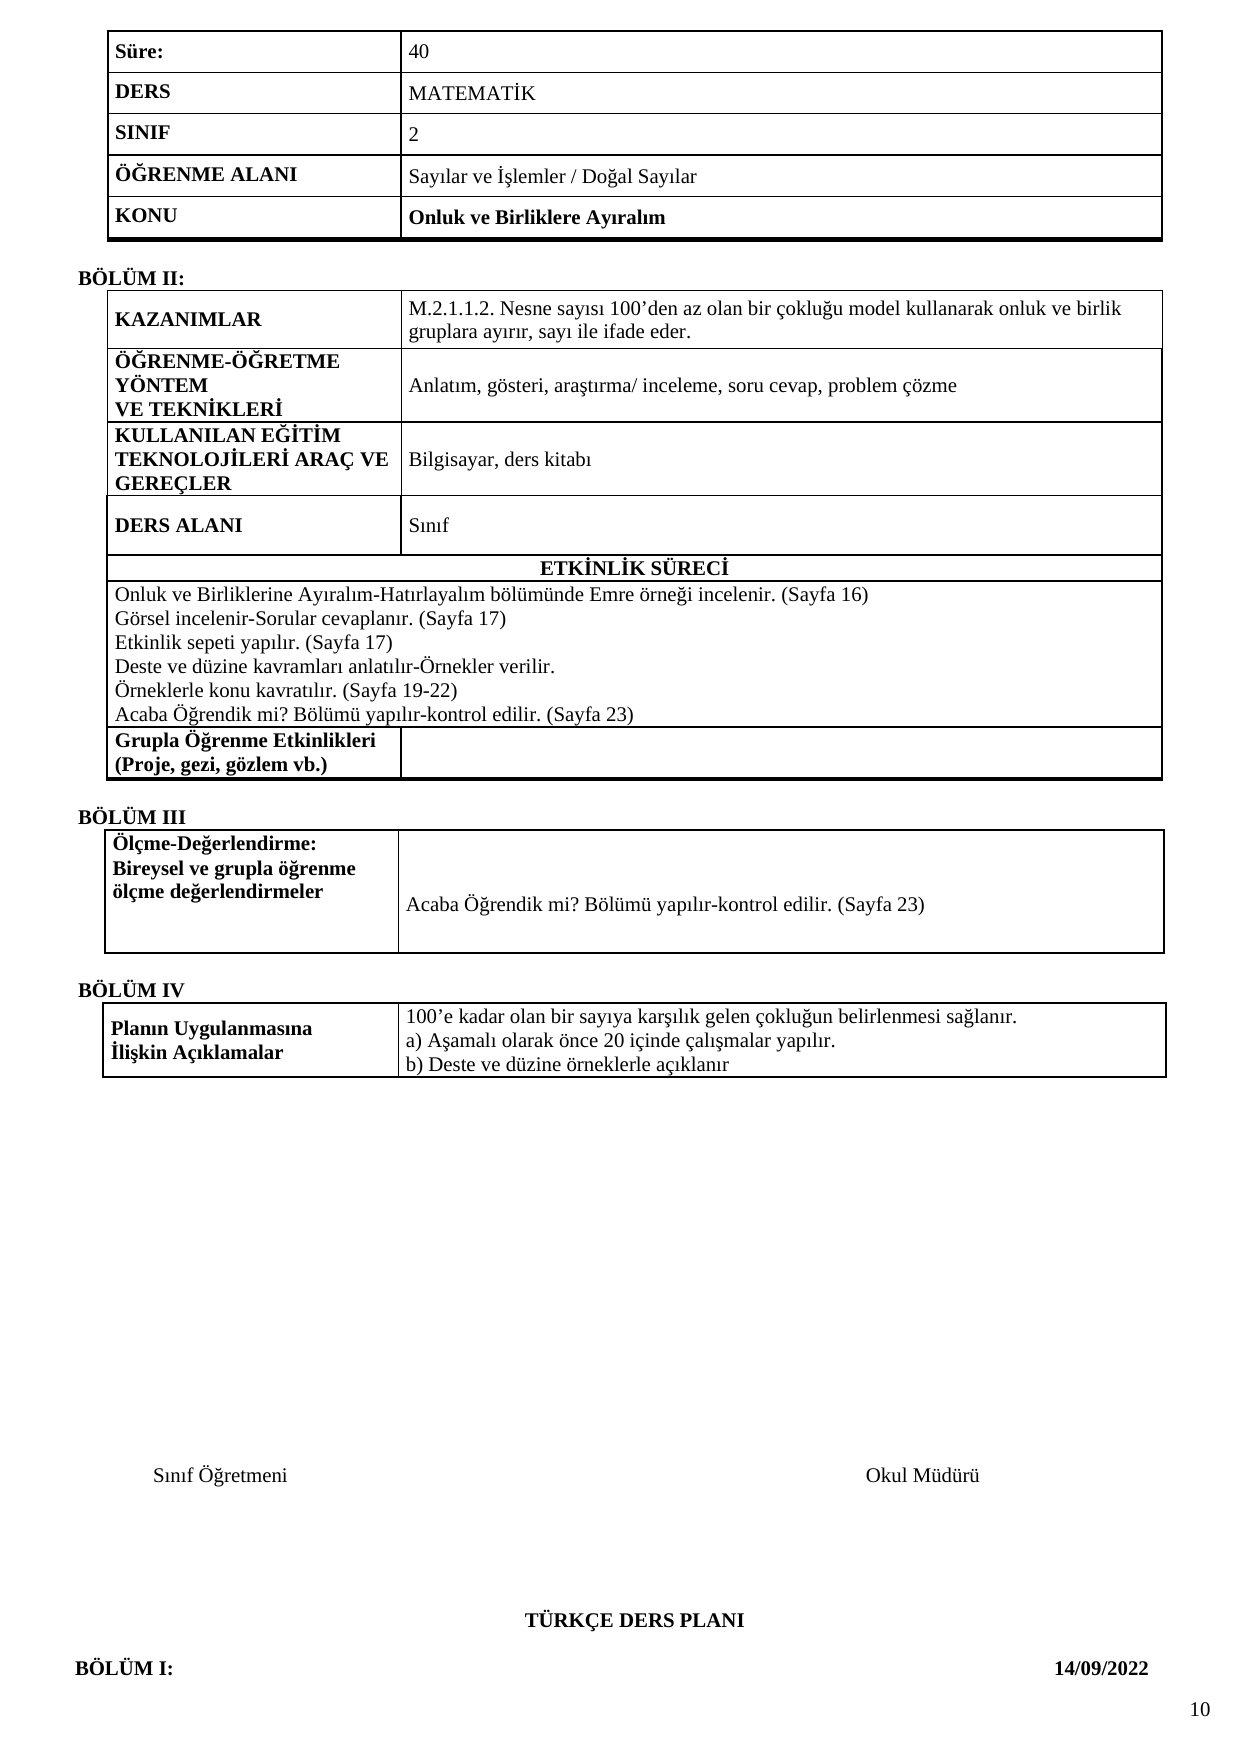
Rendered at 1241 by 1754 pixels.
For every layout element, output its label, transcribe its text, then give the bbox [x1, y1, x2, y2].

table_cell KONU [109, 197, 400, 237]
table_cell ÖĞRENME-ÖĞRETME YÖNTEM VE TEKNİKLERİ [108, 349, 401, 421]
table_cell Sayılar ve İşlemler / Doğal Sayılar [402, 156, 1161, 196]
table_header M.2.1.1.2. Nesne sayısı 100’den az olan bir çokluğu model kullanarak onluk ve birlik gruplara ayırır, sayı ile ifade eder. [402, 291, 1162, 348]
text BÖLÜM I: 14/09/2022 [59, 1656, 1210, 1680]
table_cell Sınıf [402, 496, 1161, 554]
table_cell KULLANILAN EĞİTİM TEKNOLOJİLERİ ARAÇ VE GEREÇLER [108, 423, 401, 495]
table_cell [402, 728, 1161, 776]
table_cell Anlatım, gösteri, araştırma/ inceleme, soru cevap, problem çözme [402, 349, 1161, 421]
table_header KAZANIMLAR [108, 291, 401, 348]
table_cell Onluk ve Birliklerine Ayıralım-Hatırlayalım bölümünde Emre örneği incelenir. (Sayfa 16) Görsel incelenir-Sorular cevaplanır. (Sayfa 17) Etkinlik sepeti yapılır. (Sayfa 17) Deste ve düzine kavramları anlatılır-Örnekler verilir. Örneklerle konu kavratılır. (Sayfa 19-22) Acaba Öğrendik mi? Bölümü yapılır-kontrol edilir. (Sayfa 23) [108, 582, 1161, 726]
table_cell DERS [109, 73, 400, 113]
table_cell DERS ALANI [108, 496, 400, 554]
table_header Ölçme-Değerlendirme: Bireysel ve grupla öğrenme ölçme değerlendirmeler [106, 831, 398, 952]
text TÜRKÇE DERS PLANI [59, 1608, 1210, 1632]
table_cell SINIF [109, 114, 400, 154]
table_cell 2 [402, 114, 1161, 154]
table_header Süre: [109, 32, 400, 71]
table_header Planın Uygulanmasına İlişkin Açıklamalar [104, 1004, 398, 1076]
table_cell Bilgisayar, ders kitabı [402, 423, 1161, 495]
table_cell Grupla Öğrenme Etkinlikleri (Proje, gezi, gözlem vb.) [108, 728, 400, 776]
subtitle BÖLÜM IV [59, 978, 1210, 1002]
table_cell ÖĞRENME ALANI [109, 156, 400, 196]
table_header 40 [402, 32, 1161, 71]
table_header Acaba Öğrendik mi? Bölümü yapılır-kontrol edilir. (Sayfa 23) [399, 831, 1163, 952]
subtitle BÖLÜM III [59, 805, 1210, 829]
table_cell ETKİNLİK SÜRECİ [108, 556, 1161, 580]
table_cell Onluk ve Birliklere Ayıralım [402, 197, 1161, 237]
text Sınıf Öğretmeni Okul Müdürü [59, 1463, 1210, 1487]
table_header 100’e kadar olan bir sayıya karşılık gelen çokluğun belirlenmesi sağlanır. a) Aşamalı olarak önce 20 içinde çalışmalar yapılır. b) Deste ve düzine örneklerle açıklanır [399, 1004, 1165, 1076]
table_cell MATEMATİK [402, 73, 1161, 113]
text BÖLÜM II: [59, 266, 1210, 290]
